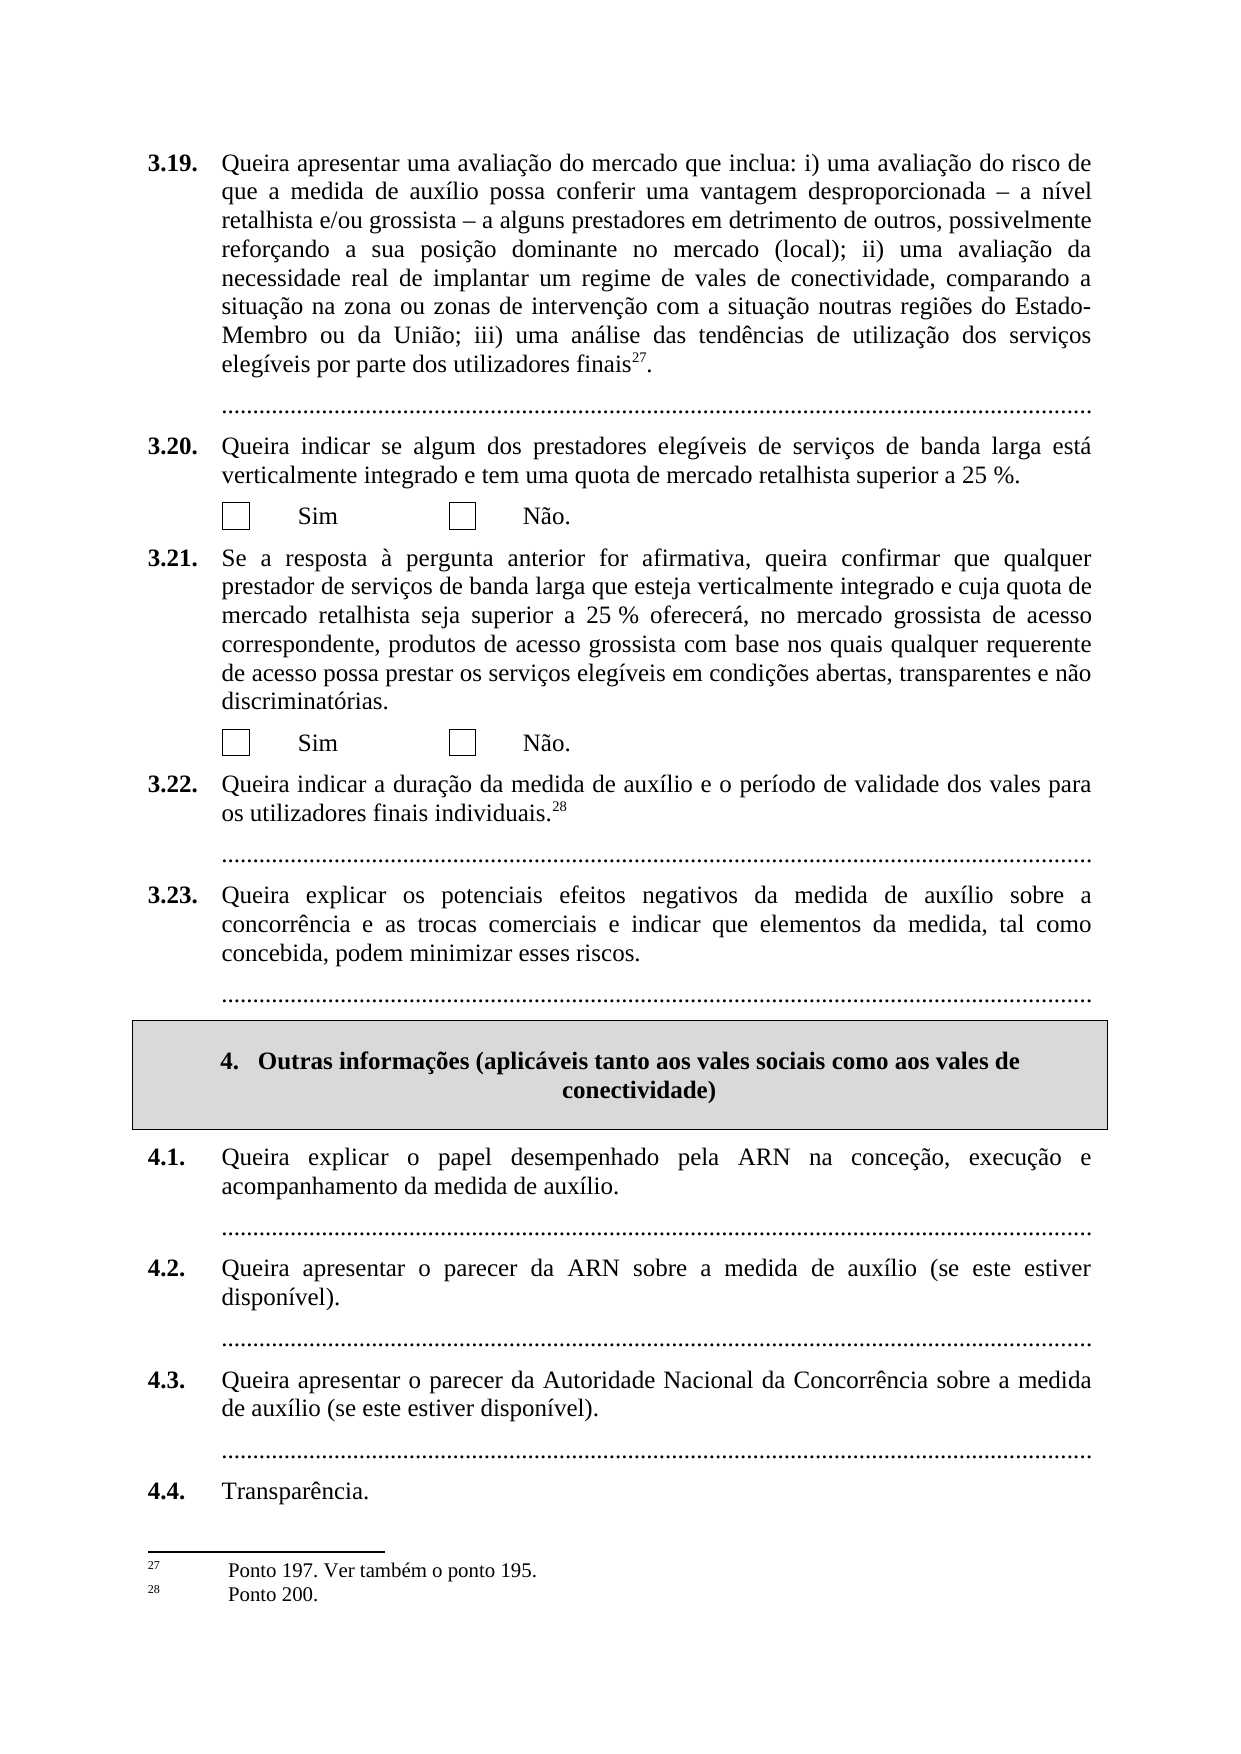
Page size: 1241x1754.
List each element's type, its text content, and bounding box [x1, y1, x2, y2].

list Queira explicar os potenciais efeitos negativos da medida de auxílio sobre a concorrência e as trocas comerciais e indicar que elementos da medida, tal como concebida, podem minimizar esses riscos. [148, 880, 1093, 966]
list Queira apresentar uma avaliação do mercado que inclua: i) uma avaliação do risco de que a medida de auxílio possa conferir uma vantagem desproporcionada – a nível retalhista e/ou grossista – a alguns prestadores em detrimento de outros, possivelmente reforçando a sua posição dominante no mercado (local); ii) uma avaliação da necessidade real de implantar um regime de vales de conectividade, comparando a situação na zona ou zonas de intervenção com a situação noutras regiões do Estado-Membro ou da União; iii) uma análise das tendências de utilização dos serviços elegíveis por parte dos utilizadores finais. [148, 148, 1093, 378]
text Sim Não. [221, 501, 1093, 530]
list Se a resposta à pergunta anterior for afirmativa, queira confirmar que qualquer prestador de serviços de banda larga que esteja verticalmente integrado e cuja quota de mercado retalhista seja superior a 25 % oferecerá, no mercado grossista de acesso correspondente, produtos de acesso grossista com base nos quais qualquer requerente de acesso possa prestar os serviços elegíveis em condições abertas, transparentes e não discriminatórias. [148, 543, 1093, 715]
table_header Outras informações (aplicáveis tanto aos vales sociais como aos vales de conectividade) [133, 1021, 1107, 1129]
list Queira indicar a duração da medida de auxílio e o período de validade dos vales para os utilizadores finais individuais. [148, 769, 1093, 826]
list Queira indicar se algum dos prestadores elegíveis de serviços de banda larga está verticalmente integrado e tem uma quota de mercado retalhista superior a 25 %. [148, 431, 1093, 489]
list Queira apresentar o parecer da Autoridade Nacional da Concorrência sobre a medida de auxílio (se este estiver disponível). [148, 1365, 1093, 1422]
list Transparência. [148, 1476, 1093, 1505]
list Queira apresentar o parecer da ARN sobre a medida de auxílio (se este estiver disponível). [148, 1253, 1093, 1311]
list Queira explicar o papel desempenhado pela ARN na conceção, execução e acompanhamento da medida de auxílio. [148, 1142, 1093, 1200]
text Sim Não. [221, 728, 1093, 756]
